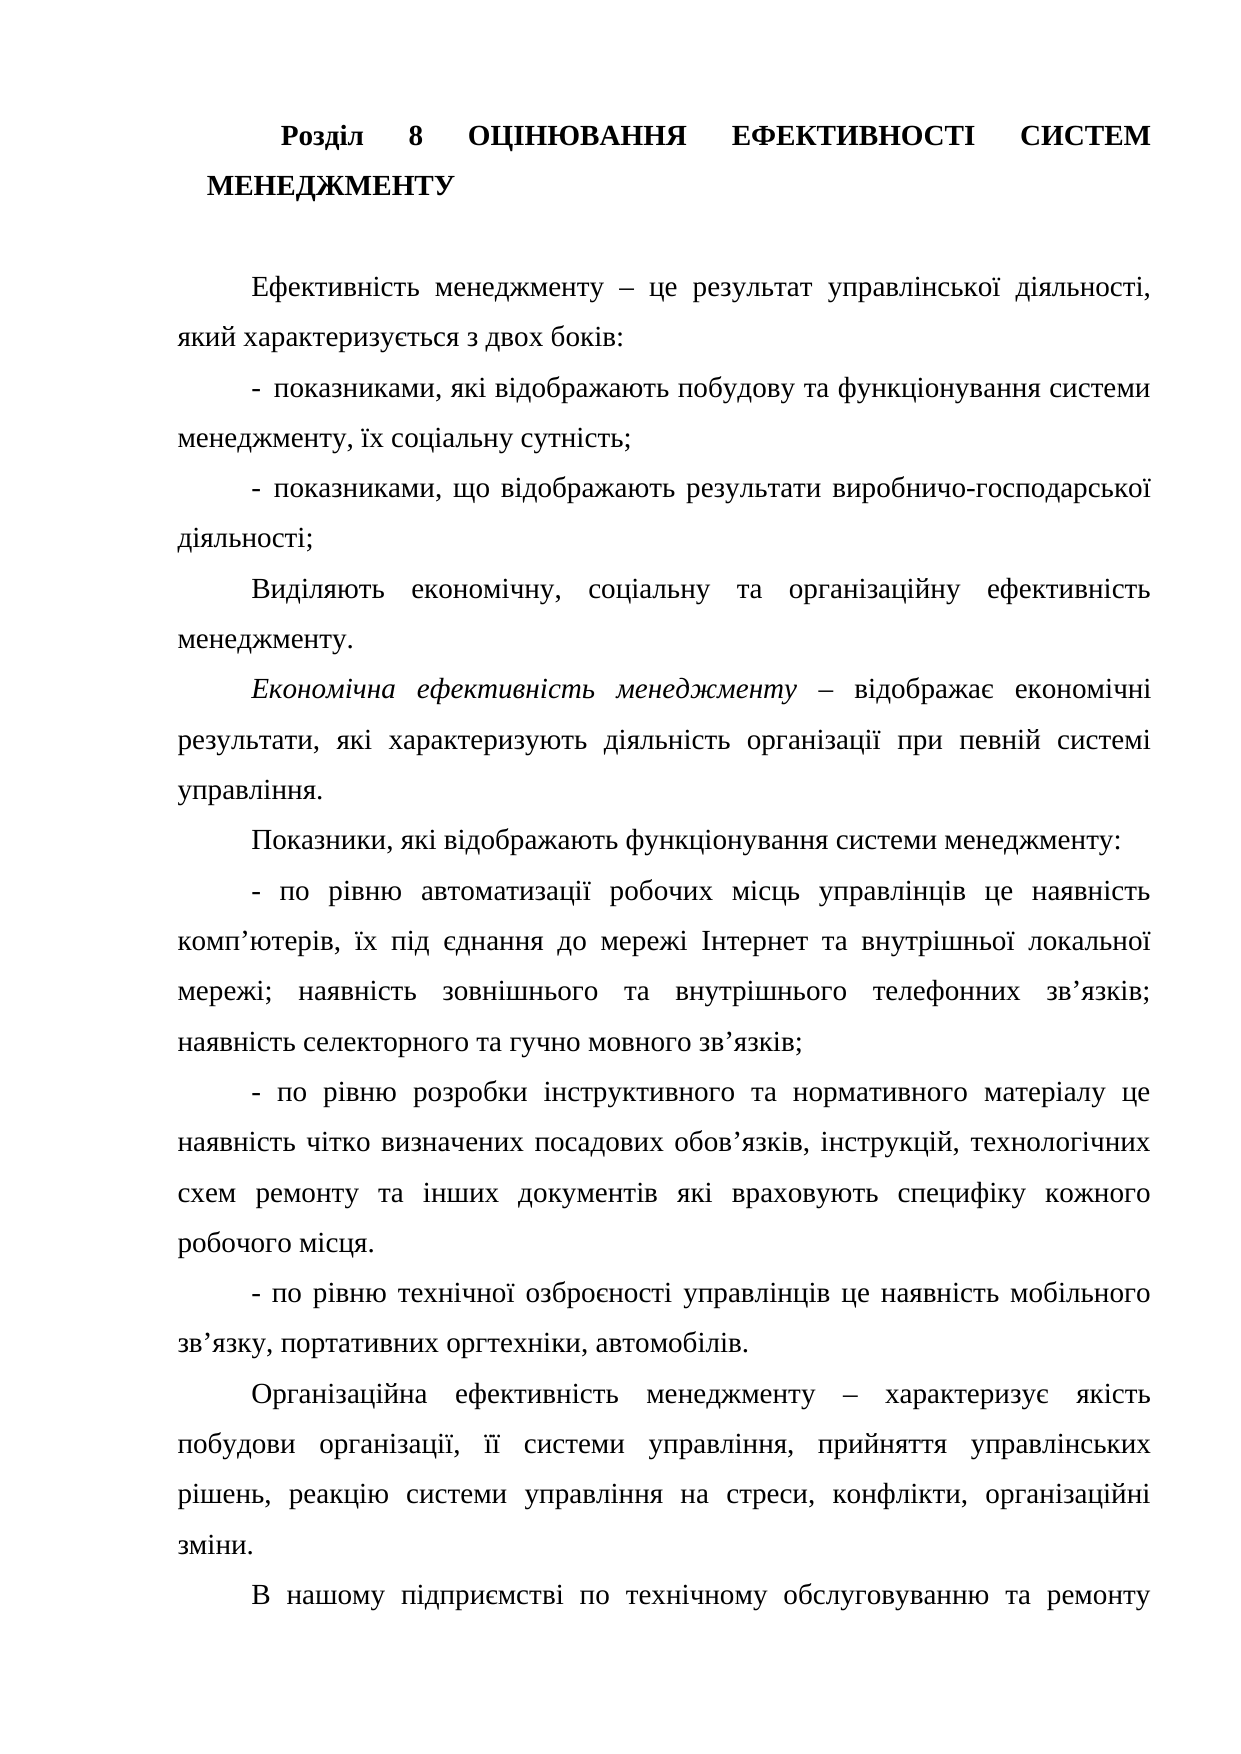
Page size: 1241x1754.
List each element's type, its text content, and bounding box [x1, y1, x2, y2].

text Виділяють економічну, соціальну та організаційну ефективність менеджменту. [177, 571, 1152, 655]
list показниками, які відображають побудову та функціонування системи менеджменту, їх соціальну сутність; [177, 370, 1152, 453]
text - по рівню автоматизації робочих місць управлінців це наявність комп’ютерів, їх під єднання до мережі Інтернет та внутрішньої локальної мережі; наявність зовнішнього та внутрішнього телефонних зв’язків; наявність селекторного та гучно мовного зв’язків; [177, 873, 1152, 1057]
text - по рівню розробки інструктивного та нормативного матеріалу це наявність чітко визначених посадових обов’язків, інструкцій, технологічних схем ремонту та інших документів які враховують специфіку кожного робочого місця. [177, 1074, 1152, 1258]
text - по рівню технічної озброєності управлінців це наявність мобільного зв’язку, портативних оргтехніки, автомобілів. [177, 1275, 1152, 1359]
text Показники, які відображають функціонування системи менеджменту: [177, 822, 1152, 856]
list показниками, що відображають результати виробничо-господарської діяльності; [177, 470, 1152, 554]
text Ефективність менеджменту – це результат управлінської діяльності, який характеризується з двох боків: [177, 269, 1152, 353]
text Економічна ефективність менеджменту – відображає економічні результати, які характеризують діяльність організації при певній системі управління. [177, 672, 1152, 806]
text Організаційна ефективність менеджменту – характеризує якість побудови організації, її системи управління, прийняття управлінських рішень, реакцію системи управління на стреси, конфлікти, організаційні зміни. [177, 1376, 1152, 1560]
text Розділ 8 ОЦІНЮВАННЯ ЕФЕКТИВНОСТІ СИСТЕМ МЕНЕДЖМЕНТУ [207, 118, 1152, 202]
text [177, 1577, 1152, 1611]
